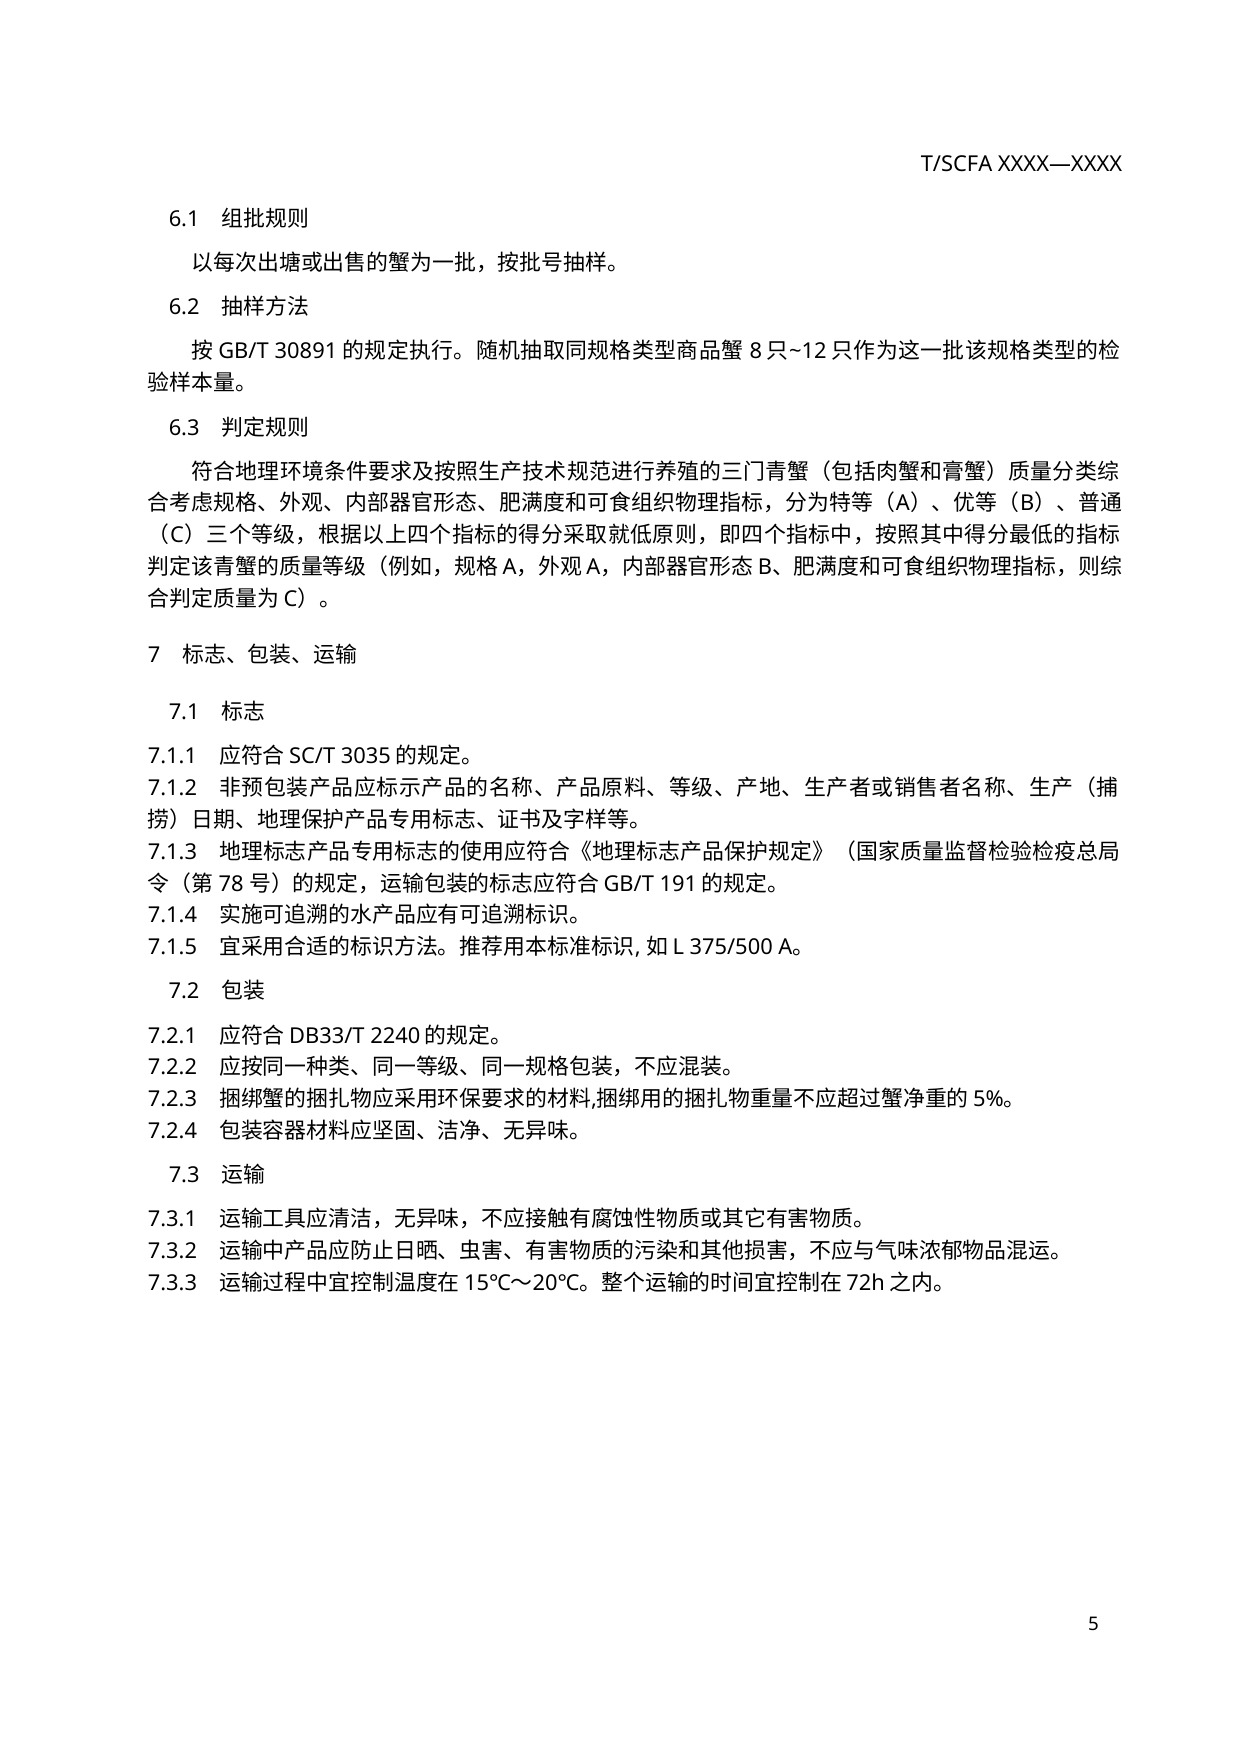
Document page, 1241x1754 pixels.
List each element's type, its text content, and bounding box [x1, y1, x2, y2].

text 符合地理环境条件要求及按照生产技术规范进行养殖的三门青蟹（包括肉蟹和膏蟹）质量分类综合考虑规格、外观、内部器官形态、肥满度和可食组织物理指标，分为特等（A）、优等（B）、普通（C）三个等级，根据以上四个指标的得分采取就低原则，即四个指标中，按照其中得分最低的指标判定该青蟹的质量等级（例如，规格A，外观A，内部器官形态B、肥满度和可食组织物理指标，则综合判定质量为C）。 [148, 454, 1122, 612]
text 抽样方法 [148, 289, 1122, 321]
text 包装 [147, 973, 1122, 1005]
text 宜采用合适的标识方法。推荐用本标准标识, 如L 375/500 A。 [148, 929, 1122, 961]
text 运输过程中宜控制温度在15℃～20℃。整个运输的时间宜控制在72h之内。 [148, 1265, 1122, 1297]
text 判定规则 [148, 409, 1122, 441]
text 标志 [148, 694, 1122, 726]
text 包装容器材料应坚固、洁净、无异味。 [148, 1113, 1122, 1145]
text 应按同一种类、同一等级、同一规格包装，不应混装。 [148, 1049, 1122, 1081]
text 应符合DB33/T 2240的规定。 [148, 1018, 1122, 1049]
text 应符合SC/T 3035的规定。 [148, 738, 1122, 770]
text 运输中产品应防止日晒、虫害、有害物质的污染和其他损害，不应与气味浓郁物品混运。 [148, 1233, 1122, 1265]
text 运输 [148, 1157, 1122, 1189]
text 组批规则 [148, 201, 1122, 233]
text 标志、包装、运输 [148, 637, 1122, 669]
text 以每次出塘或出售的蟹为一批，按批号抽样。 [148, 245, 1122, 277]
text 运输工具应清洁，无异味，不应接触有腐蚀性物质或其它有害物质。 [148, 1201, 1122, 1233]
text 按GB/T 30891的规定执行。随机抽取同规格类型商品蟹8只~12只作为这一批该规格类型的检验样本量。 [148, 333, 1122, 397]
text 非预包装产品应标示产品的名称、产品原料、等级、产地、生产者或销售者名称、生产（捕捞）日期、地理保护产品专用标志、证书及字样等。 [148, 770, 1122, 834]
text 捆绑蟹的捆扎物应采用环保要求的材料,捆绑用的捆扎物重量不应超过蟹净重的5%。 [148, 1081, 1122, 1113]
text 地理标志产品专用标志的使用应符合《地理标志产品保护规定》（国家质量监督检验检疫总局令（第 78 号）的规定，运输包装的标志应符合GB/T 191的规定。 [148, 834, 1122, 897]
text 实施可追溯的水产品应有可追溯标识。 [148, 897, 1122, 929]
